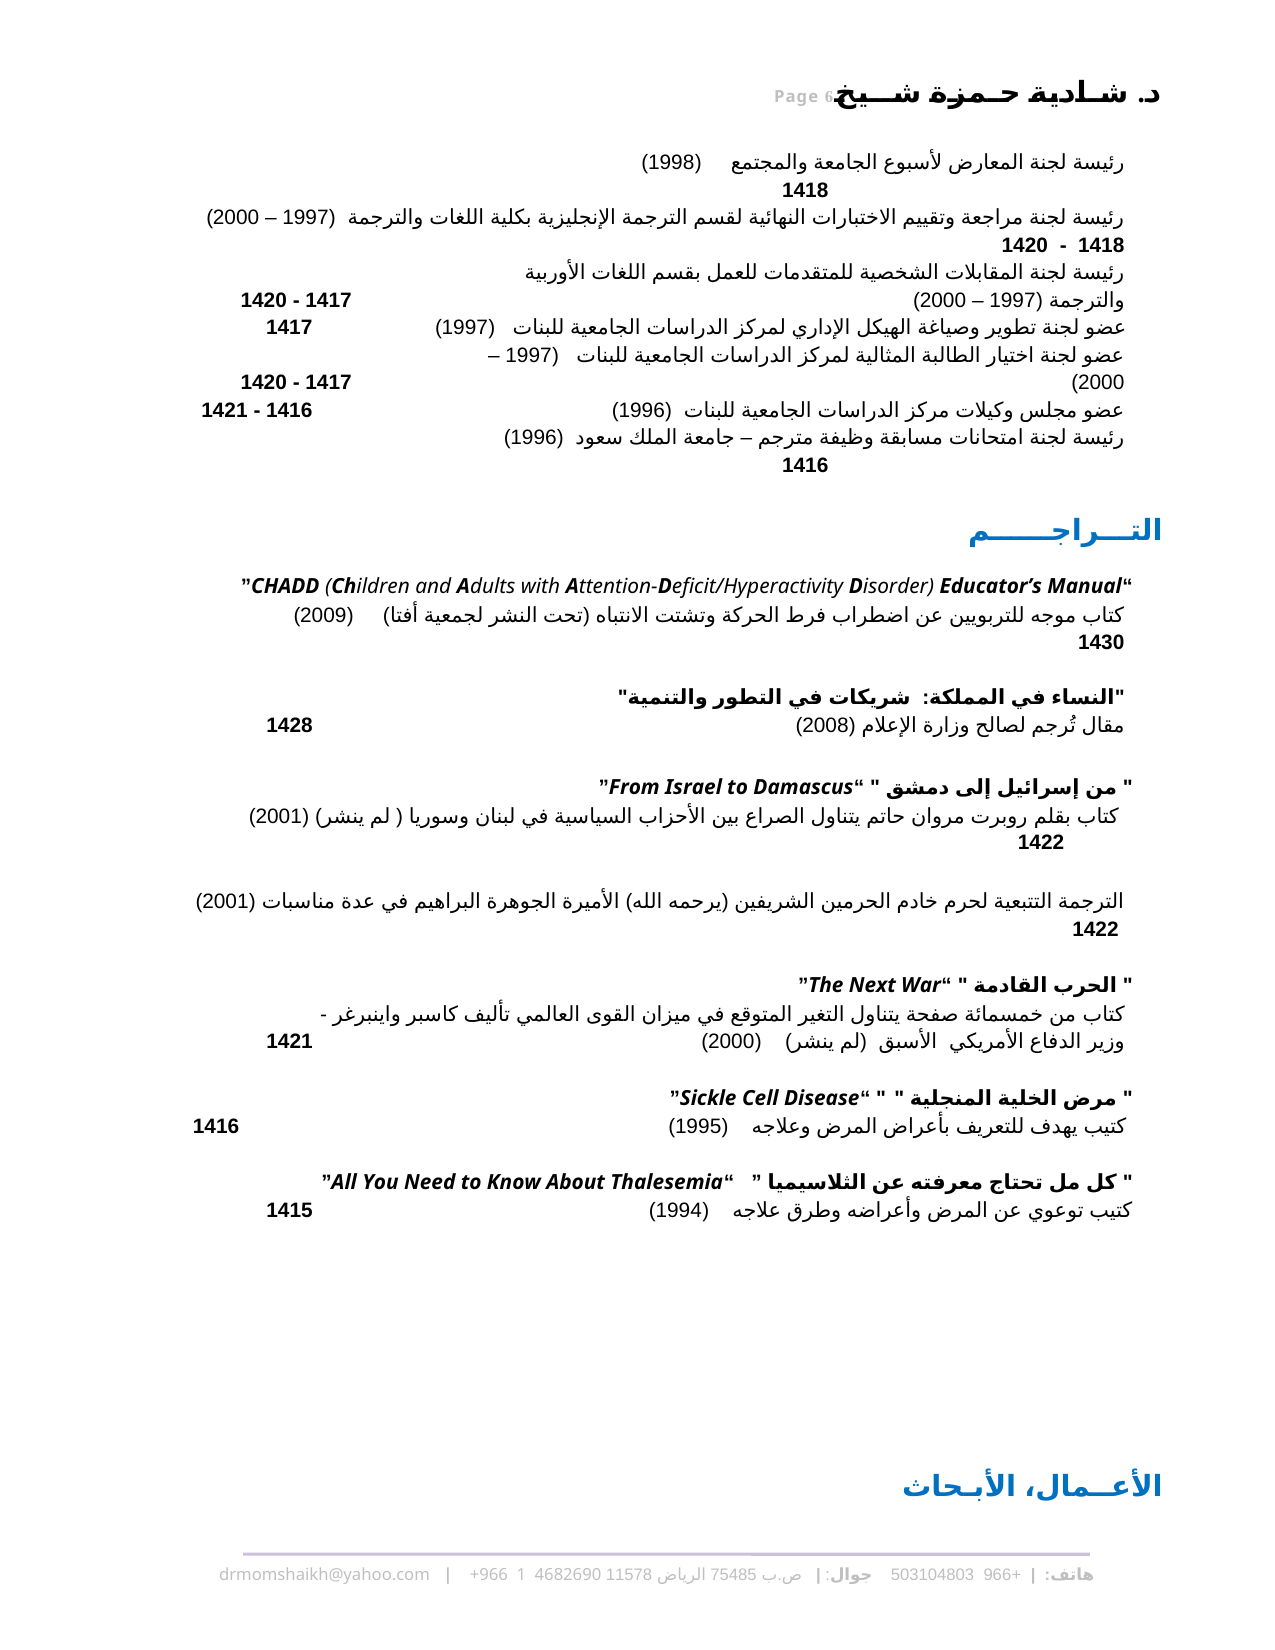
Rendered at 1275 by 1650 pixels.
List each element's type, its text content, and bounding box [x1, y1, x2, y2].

title كتاب موجه للتربويين عن اضطراب فرط الحركة وتشتت الانتباه (تحت النشر لجمعية أفتا) (2009) [150, 602, 1124, 654]
text رئيسة لجنة المعارض لأسبوع الجامعة والمجتمع (1998) [450, 150, 1124, 201]
text كتاب بقلم روبرت مروان حاتم يتناول الصراع بين الأحزاب السياسية في لبنان وسوريا ( لم ينشر) (2001) [120, 804, 1124, 854]
title عضو مجلس وكيلات مركز الدراسات الجامعية للبنات (1996) [150, 397, 1124, 421]
text "النساء في المملكة: شريكات في التطور والتنمية" [150, 685, 1124, 709]
title كتيب توعوي عن المرض وأعراضه وطرق علاجه (1994) [150, 1198, 1132, 1222]
title رئيسة لجنة مراجعة وتقييم الاختبارات النهائية لقسم الترجمة الإنجليزية بكلية اللغات والترجمة (1997 – 2000) [150, 205, 1124, 256]
subtitle " مرض الخلية المنجلية " " “Sickle Cell Disease” [150, 1083, 1132, 1111]
subtitle كتيب يهدف للتعريف بأعراض المرض وعلاجه (1995) [150, 1114, 1132, 1138]
text عضو لجنة اختيار الطالبة المثالية لمركز الدراسات الجامعية للبنات (1997 – 2000) [450, 342, 1124, 394]
subtitle " الحرب القادمة " “The Next War” [150, 970, 1132, 999]
title وزير الدفاع الأمريكي الأسبق (لم ينشر) (2000) [150, 1029, 1124, 1053]
subtitle “CHADD (Children and Adults with Attention-Deficit/Hyperactivity Disorder) Educator’s Manual” [150, 571, 1132, 599]
subtitle " من إسرائيل إلى دمشق " “From Israel to Damascus” [150, 772, 1132, 801]
title كتاب من خمسمائة صفحة يتناول التغير المتوقع في ميزان القوى العالمي تأليف كاسبر واينبرغر - [150, 1002, 1124, 1026]
text رئيسة لجنة امتحانات مسابقة وظيفة مترجم – جامعة الملك سعود (1996) [450, 425, 1124, 476]
text الأعــمال، الأبـحاث [150, 1469, 1162, 1503]
text رئيسة لجنة المقابلات الشخصية للمتقدمات للعمل بقسم اللغات الأوربية والترجمة (1997 – 2000) [450, 260, 1124, 311]
title عضو لجنة تطوير وصياغة الهيكل الإداري لمركز الدراسات الجامعية للبنات (1997) [150, 315, 1132, 339]
text التـــراجــــــم [150, 513, 1162, 546]
title مقال تُرجم لصالح وزارة الإعلام (2008) [150, 712, 1124, 736]
title الترجمة التتبعية لحرم خادم الحرمين الشريفين (يرحمه الله) الأميرة الجوهرة البراهيم في عدة مناسبات (2001) [150, 889, 1124, 941]
subtitle " كل مل تحتاج معرفته عن الثلاسيميا ” “All You Need to Know About Thalesemia” [150, 1167, 1132, 1195]
